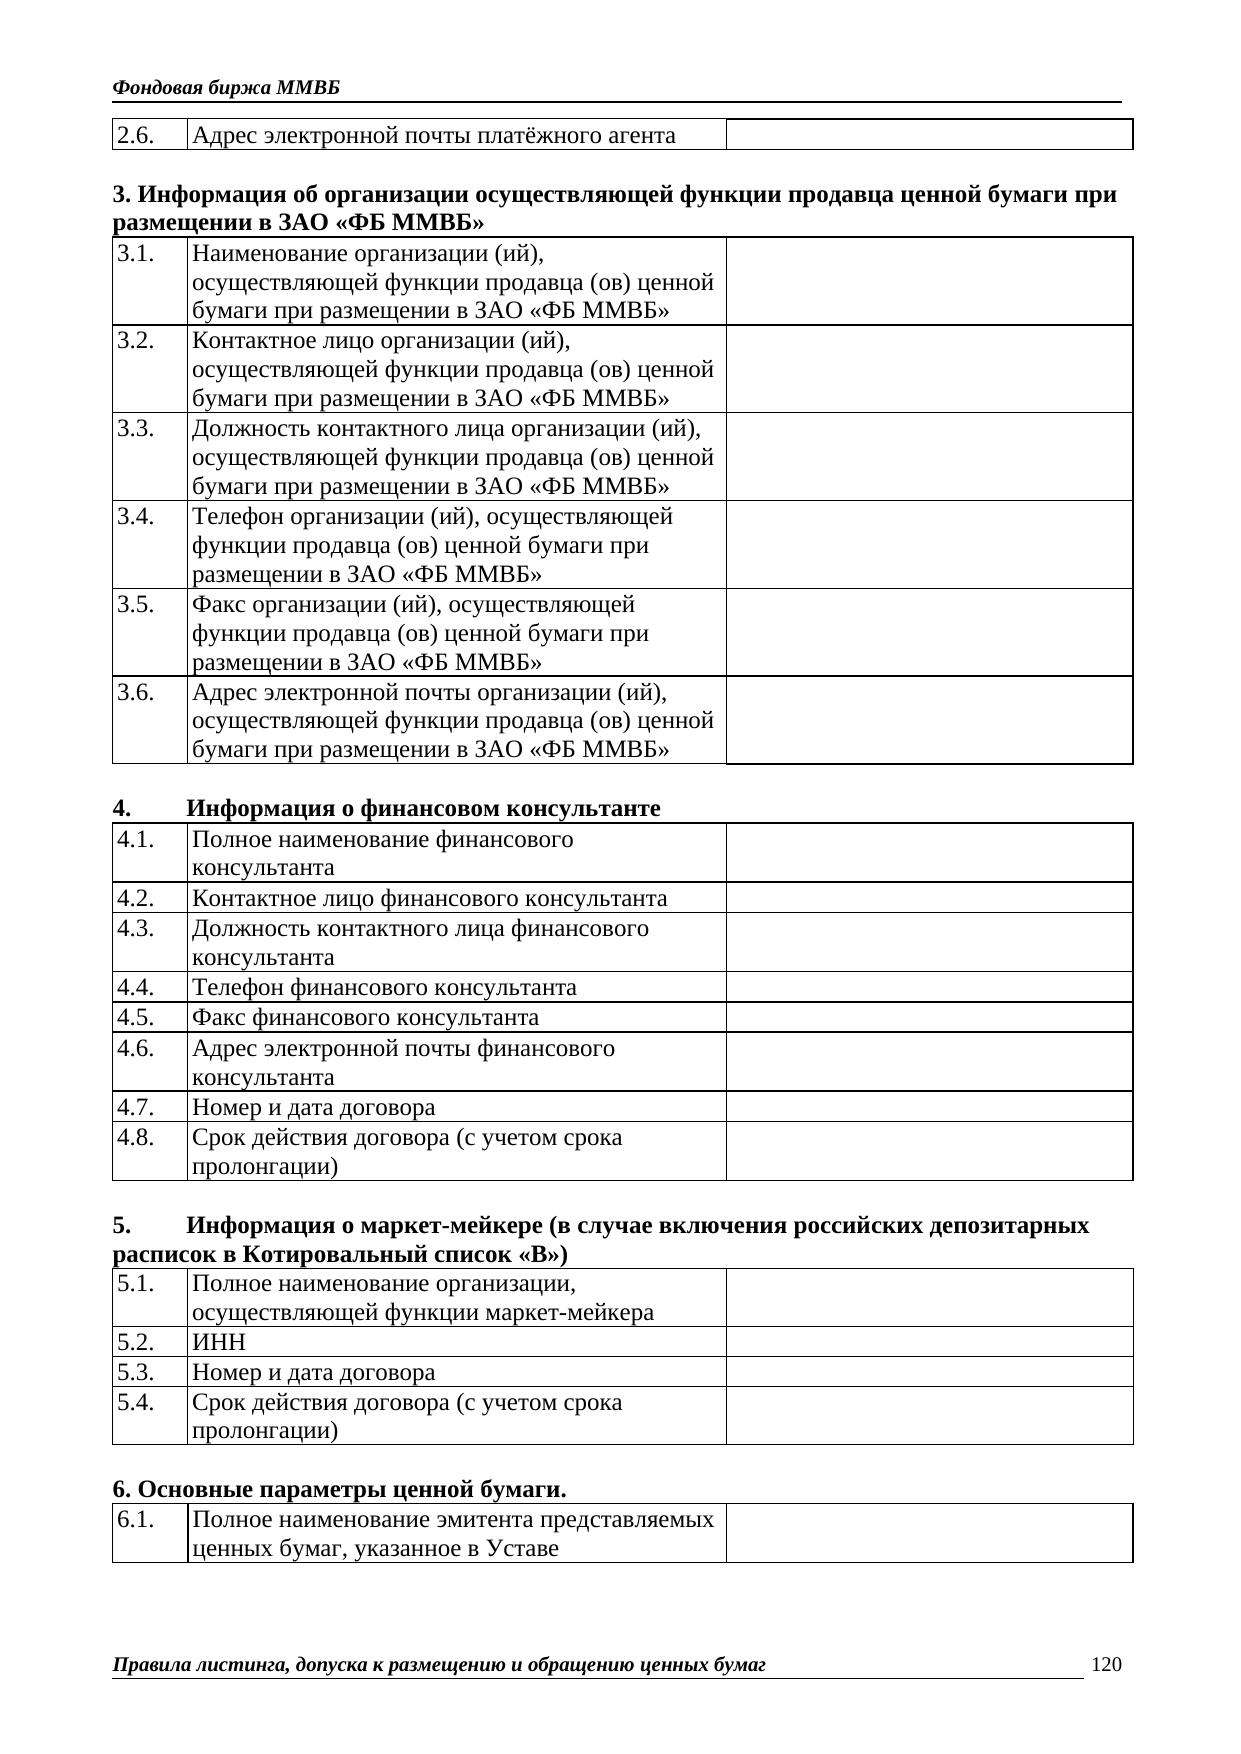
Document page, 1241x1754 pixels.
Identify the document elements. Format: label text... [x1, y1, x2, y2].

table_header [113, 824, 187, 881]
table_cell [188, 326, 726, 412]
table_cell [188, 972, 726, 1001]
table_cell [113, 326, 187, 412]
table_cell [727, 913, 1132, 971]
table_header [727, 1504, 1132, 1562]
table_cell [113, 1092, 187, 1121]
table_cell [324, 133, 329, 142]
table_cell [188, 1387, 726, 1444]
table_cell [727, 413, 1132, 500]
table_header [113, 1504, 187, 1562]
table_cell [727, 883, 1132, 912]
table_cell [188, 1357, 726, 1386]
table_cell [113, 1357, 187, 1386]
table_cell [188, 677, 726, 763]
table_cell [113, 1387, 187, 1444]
text 5. Информация о маркет-мейкере (в случае включения российских депозитарных расписок в Котировальный список «В») [112, 1210, 1122, 1267]
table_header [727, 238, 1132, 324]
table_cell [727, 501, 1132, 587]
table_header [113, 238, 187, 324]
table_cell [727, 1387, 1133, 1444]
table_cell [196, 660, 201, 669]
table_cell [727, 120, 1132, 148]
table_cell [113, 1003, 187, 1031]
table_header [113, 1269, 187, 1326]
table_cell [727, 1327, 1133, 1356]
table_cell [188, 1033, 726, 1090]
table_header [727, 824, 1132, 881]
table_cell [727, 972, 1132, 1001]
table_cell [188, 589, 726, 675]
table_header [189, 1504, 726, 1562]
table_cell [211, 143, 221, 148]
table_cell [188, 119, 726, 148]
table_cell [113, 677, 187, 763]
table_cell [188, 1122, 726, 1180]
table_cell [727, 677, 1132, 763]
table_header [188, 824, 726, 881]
text 6. Основные параметры ценной бумаги. [112, 1474, 1122, 1503]
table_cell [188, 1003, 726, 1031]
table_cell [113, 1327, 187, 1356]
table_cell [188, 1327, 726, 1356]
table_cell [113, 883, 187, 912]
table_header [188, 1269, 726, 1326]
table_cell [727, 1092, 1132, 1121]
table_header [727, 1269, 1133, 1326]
text 3. Информация об организации осуществляющей функции продавца ценной бумаги при размещении в ЗАО «ФБ ММВБ» [112, 179, 1122, 236]
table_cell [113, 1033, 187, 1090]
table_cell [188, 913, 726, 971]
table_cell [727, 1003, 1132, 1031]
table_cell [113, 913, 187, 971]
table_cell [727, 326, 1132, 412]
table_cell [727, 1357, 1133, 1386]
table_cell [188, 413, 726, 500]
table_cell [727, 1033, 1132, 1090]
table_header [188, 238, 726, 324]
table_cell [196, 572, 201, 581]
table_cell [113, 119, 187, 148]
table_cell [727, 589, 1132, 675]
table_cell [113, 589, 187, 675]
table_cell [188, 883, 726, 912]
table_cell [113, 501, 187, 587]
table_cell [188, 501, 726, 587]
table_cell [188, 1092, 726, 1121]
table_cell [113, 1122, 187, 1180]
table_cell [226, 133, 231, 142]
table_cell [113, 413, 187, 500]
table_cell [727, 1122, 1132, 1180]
text 4. Информация о финансовом консультанте [112, 793, 1122, 822]
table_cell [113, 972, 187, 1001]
